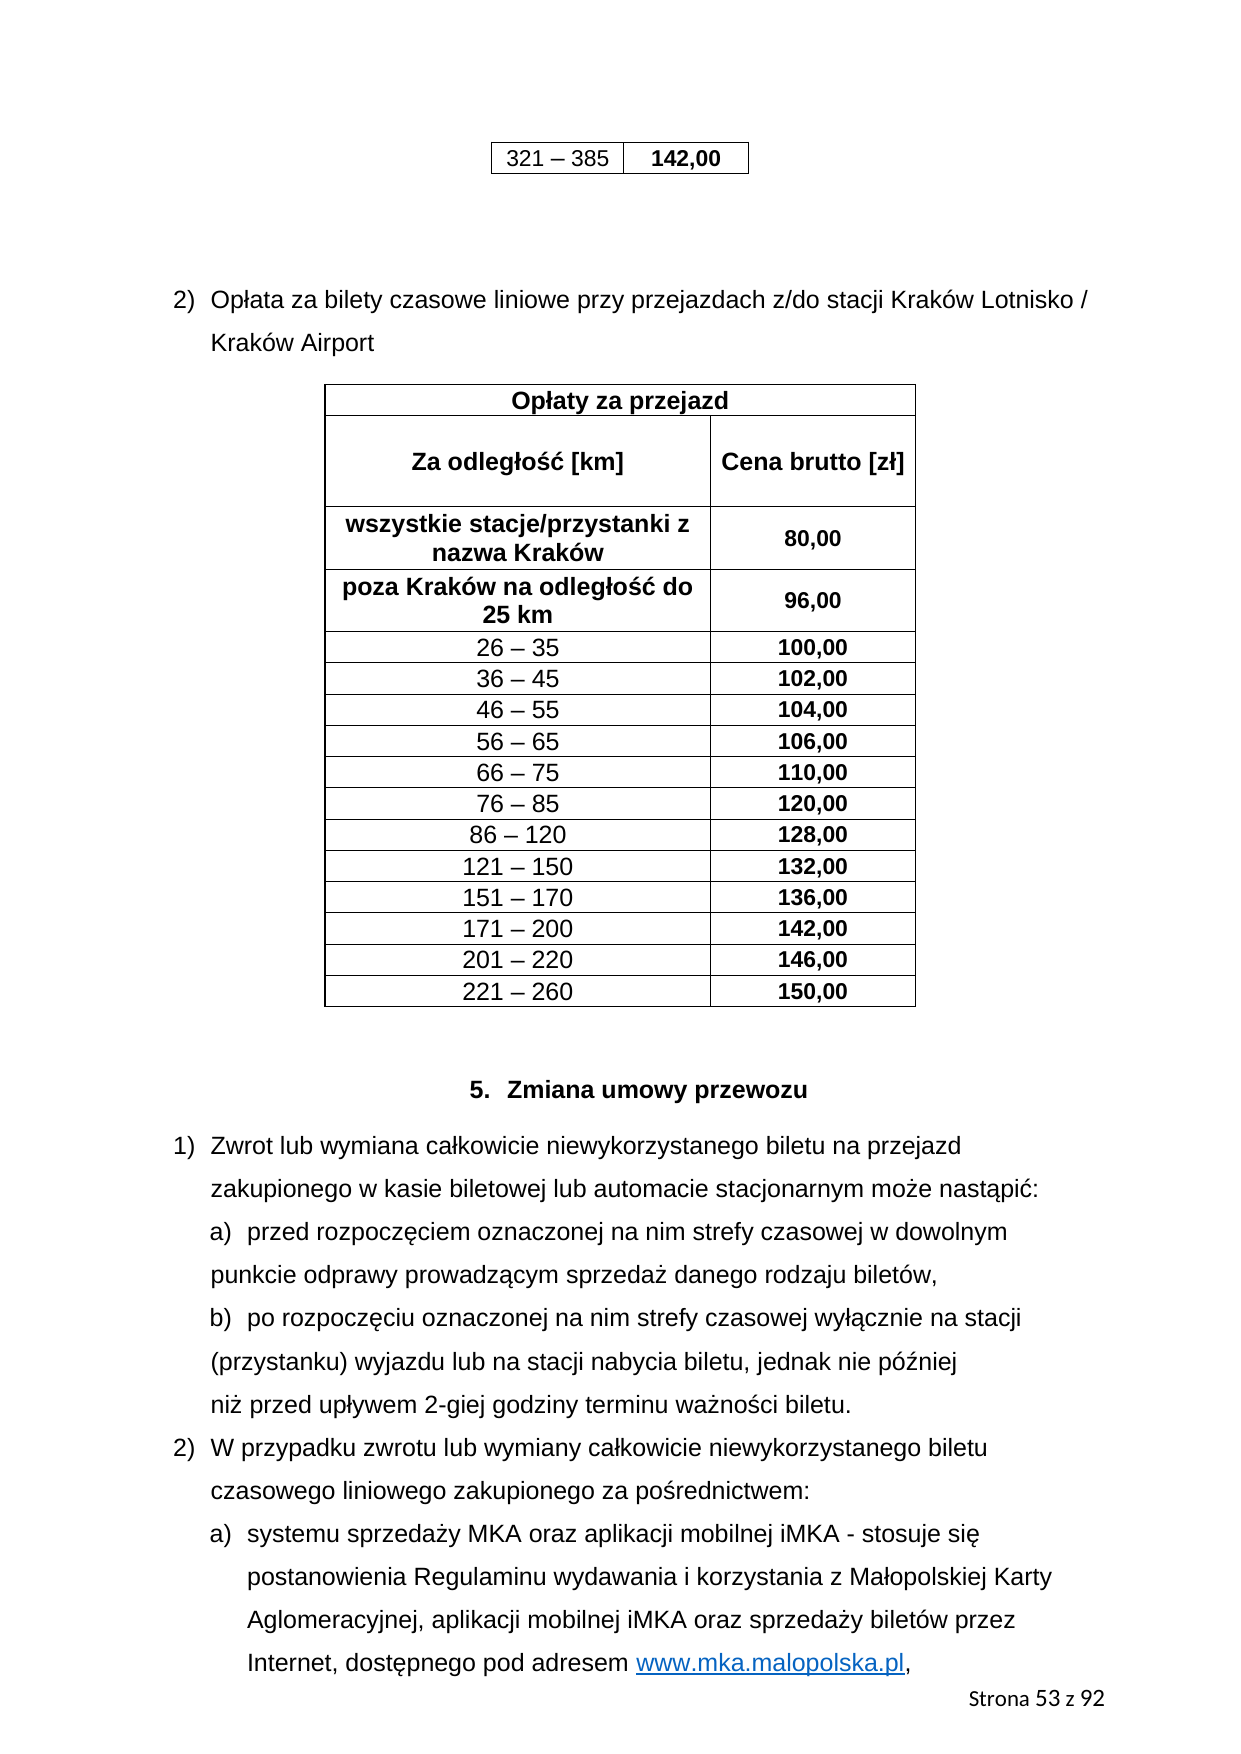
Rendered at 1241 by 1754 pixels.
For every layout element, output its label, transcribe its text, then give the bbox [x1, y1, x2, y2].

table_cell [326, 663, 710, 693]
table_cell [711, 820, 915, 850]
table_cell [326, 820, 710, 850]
list Zwrot lub wymiana całkowicie niewykorzystanego biletu na przejazd zakupionego w kasie biletowej lub automacie stacjonarnym może nastąpić: [173, 1131, 1105, 1203]
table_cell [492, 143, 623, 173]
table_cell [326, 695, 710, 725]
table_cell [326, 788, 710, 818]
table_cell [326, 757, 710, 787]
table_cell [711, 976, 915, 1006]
list (przystanku) wyjazdu lub na stacji nabycia biletu, jednak nie później [210, 1346, 1105, 1375]
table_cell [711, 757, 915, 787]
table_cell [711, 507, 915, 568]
list punkcie odprawy prowadzącym sprzedaż danego rodzaju biletów, [210, 1260, 1105, 1289]
list Zmiana umowy przewozu [173, 1075, 1105, 1104]
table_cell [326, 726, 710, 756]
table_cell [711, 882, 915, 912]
list W przypadku zwrotu lub wymiany całkowicie niewykorzystanego biletu czasowego liniowego zakupionego za pośrednictwem: [173, 1433, 1105, 1504]
list Opłata za bilety czasowe liniowe przy przejazdach z/do stacji Kraków Lotnisko / Kraków Airport [173, 285, 1105, 357]
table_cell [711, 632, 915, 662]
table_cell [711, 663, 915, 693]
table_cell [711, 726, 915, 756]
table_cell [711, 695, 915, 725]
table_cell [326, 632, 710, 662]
list niż przed upływem 2-giej godziny terminu ważności biletu. [210, 1389, 1105, 1418]
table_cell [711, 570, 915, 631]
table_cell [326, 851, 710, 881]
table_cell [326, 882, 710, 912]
list systemu sprzedaży MKA oraz aplikacji mobilnej iMKA - stosuje się postanowienia Regulaminu wydawania i korzystania z Małopolskiej Karty Aglomeracyjnej, aplikacji mobilnej iMKA oraz sprzedaży biletów przez Internet, dostępnego pod adresem www.mka.malopolska.pl, [209, 1519, 1105, 1677]
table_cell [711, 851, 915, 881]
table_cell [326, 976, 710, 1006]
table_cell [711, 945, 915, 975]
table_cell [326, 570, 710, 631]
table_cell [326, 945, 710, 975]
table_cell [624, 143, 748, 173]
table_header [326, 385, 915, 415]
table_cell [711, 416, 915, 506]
list po rozpoczęciu oznaczonej na nim strefy czasowej wyłącznie na stacji [209, 1303, 1105, 1332]
list przed rozpoczęciem oznaczonej na nim strefy czasowej w dowolnym [209, 1217, 1105, 1246]
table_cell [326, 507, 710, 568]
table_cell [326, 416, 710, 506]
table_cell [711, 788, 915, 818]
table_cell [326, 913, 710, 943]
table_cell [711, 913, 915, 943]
